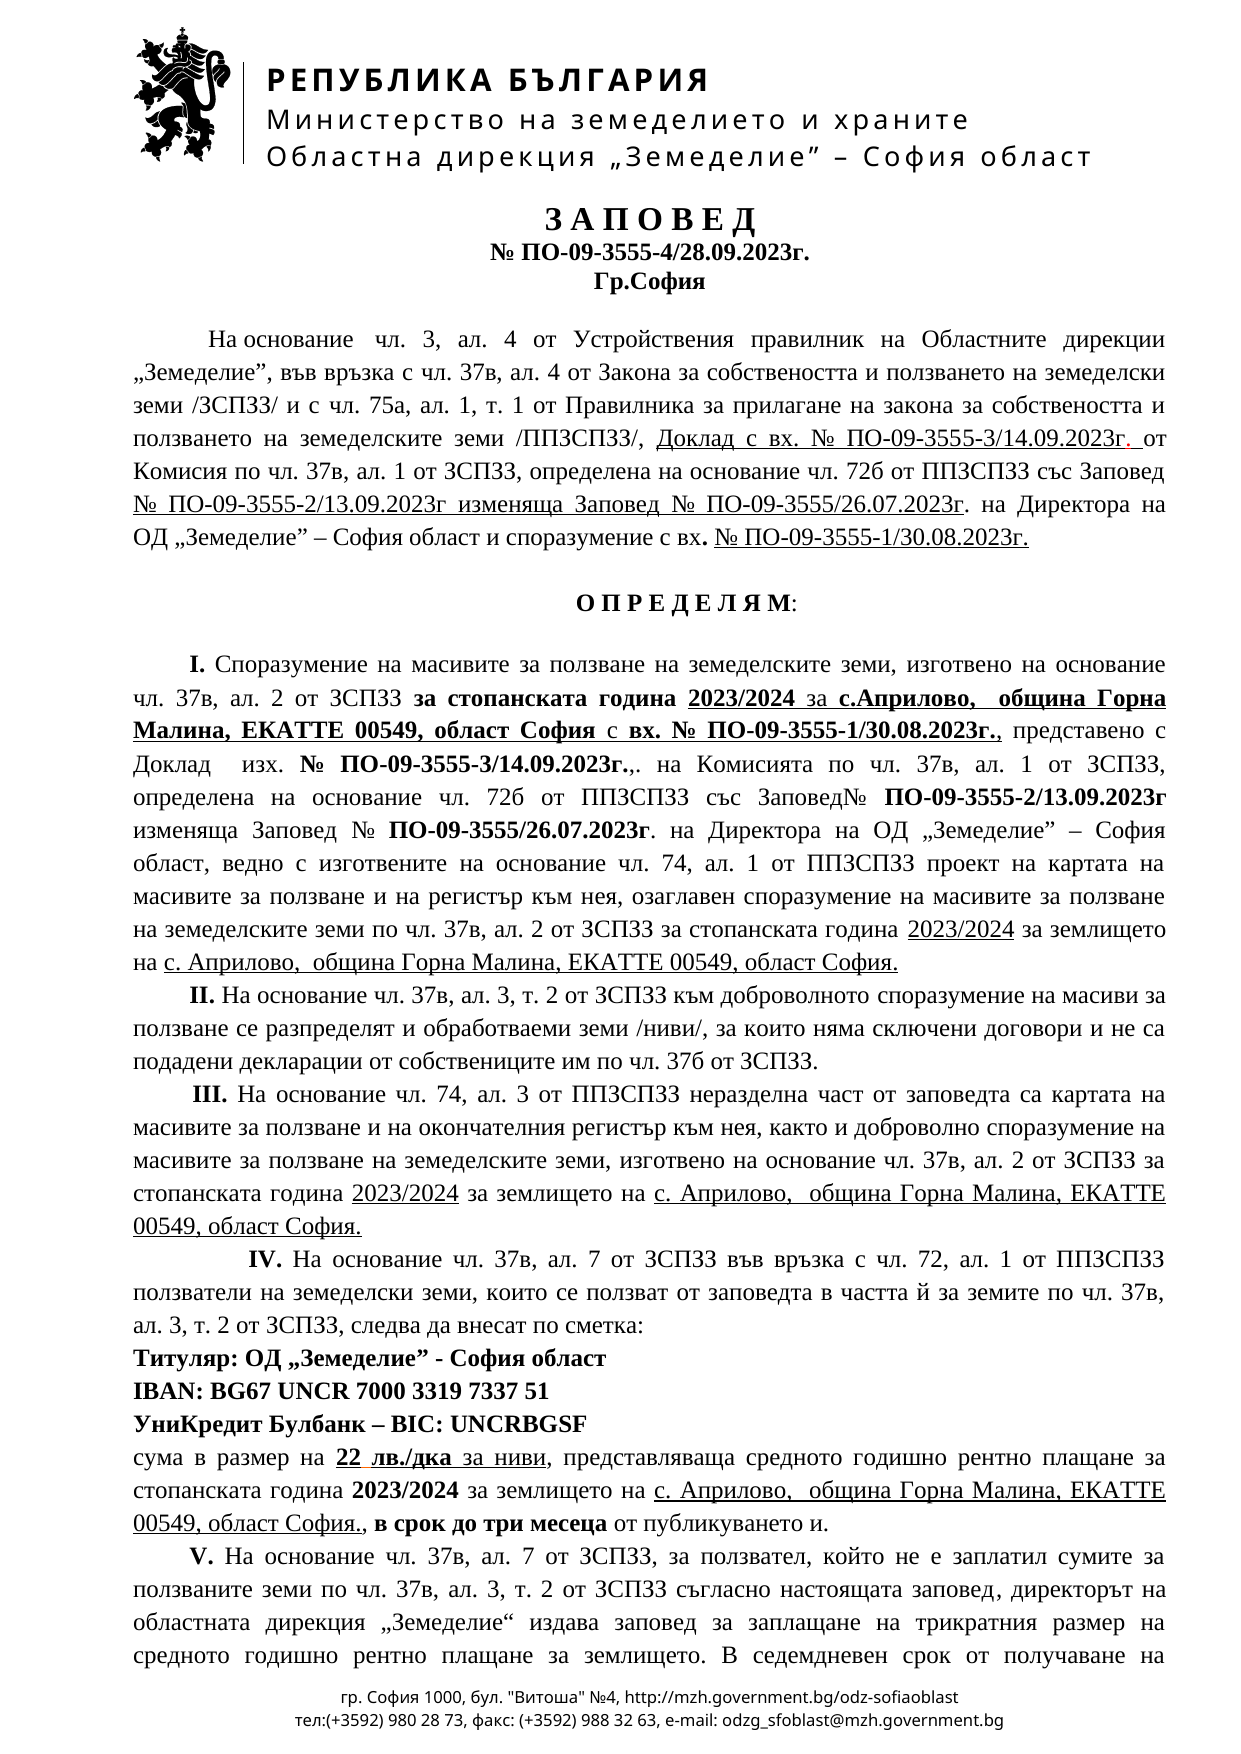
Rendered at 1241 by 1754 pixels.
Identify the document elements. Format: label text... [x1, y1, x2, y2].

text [133, 1541, 1166, 1669]
text № ПО-09-3555-4/28.09.2023г. [133, 237, 1166, 266]
text Гр.София [133, 266, 1166, 295]
text З А П О В Е Д [133, 199, 1166, 237]
text II. На основание чл. 37в, ал. 3, т. 2 от ЗСПЗЗ към доброволното споразумение на масиви за ползване се разпределят и обработваеми земи /ниви/, за които няма сключени договори и не са подадени декларации от собствениците им по чл. 37б от ЗСПЗЗ. [133, 980, 1166, 1074]
text IBAN: BG67 UNCR 7000 3319 7337 51 [133, 1376, 1166, 1405]
text сума в размер на 22 лв./дка за ниви, представляваща средното годишно рентно плащане за стопанската година 2023/2024 за землището на с. Априлово, община Горна Малина, ЕКАТТЕ 00549, област София., в срок до три месеца от публикуването и. [133, 1442, 1166, 1537]
text На основание чл. 3, ал. 4 от Устройствения правилник на Областните дирекции „Земеделие”, във връзка с чл. 37в, ал. 4 от Закона за собствеността и ползването на земеделски земи /ЗСПЗЗ/ и с чл. 75а, ал. 1, т. 1 от Правилника за прилагане на закона за собствеността и ползването на земеделските земи /ППЗСПЗЗ/, Доклад с вх. № ПО-09-3555-3/14.09.2023г. от Комисия по чл. 37в, ал. 1 от ЗСПЗЗ, определена на основание чл. 72б от ППЗСПЗЗ със Заповед № ПО-09-3555-2/13.09.2023г изменяща Заповед № ПО-09-3555/26.07.2023г. на Директора на ОД „Земеделие” – София област и споразумение с вх. № ПО-09-3555-1/30.08.2023г. [133, 324, 1166, 551]
text IV. На основание чл. 37в, ал. 7 от ЗСПЗЗ във връзка с чл. 72, ал. 1 от ППЗСПЗЗ ползватели на земеделски земи, които се ползват от заповедта в частта й за земите по чл. 37в, ал. 3, т. 2 от ЗСПЗЗ, следва да внесат по сметка: [133, 1244, 1166, 1339]
text I. Споразумение на масивите за ползване на земеделските земи, изготвено на основание чл. 37в, ал. 2 от ЗСПЗЗ за стопанската година 2023/2024 за с.Априлово, община Горна Малина, ЕКАТТЕ 00549, област София с вх. № ПО-09-3555-1/30.08.2023г., представено с Доклад изх. № ПО-09-3555-3/14.09.2023г.,. на Комисията по чл. 37в, ал. 1 от ЗСПЗЗ, определена на основание чл. 72б от ППЗСПЗЗ със Заповед№ ПО-09-3555-2/13.09.2023г изменяща Заповед № ПО-09-3555/26.07.2023г. на Директора на ОД „Земеделие” – София област, ведно с изготвените на основание чл. 74, ал. 1 от ППЗСПЗЗ проект на картата на масивите за ползване и на регистър към нея, озаглавен споразумение на масивите за ползване на земеделските земи по чл. 37в, ал. 2 от ЗСПЗЗ за стопанската година 2023/2024 за землището на с. Априлово, община Горна Малина, ЕКАТТЕ 00549, област София. [133, 649, 1166, 976]
text Титуляр: ОД „Земеделие” - София област [133, 1343, 1166, 1372]
text О П Р Е Д Е Л Я М: [207, 588, 1166, 617]
text III. На основание чл. 74, ал. 3 от ППЗСПЗЗ неразделна част от заповедта са картата на масивите за ползване и на окончателния регистър към нея, както и доброволно споразумение на масивите за ползване на земеделските земи, изготвено на основание чл. 37в, ал. 2 от ЗСПЗЗ за стопанската година 2023/2024 за землището на с. Априлово, община Горна Малина, ЕКАТТЕ 00549, област София. [133, 1079, 1166, 1240]
text УниКредит Булбанк – BIC: UNCRBGSF [133, 1409, 1166, 1438]
